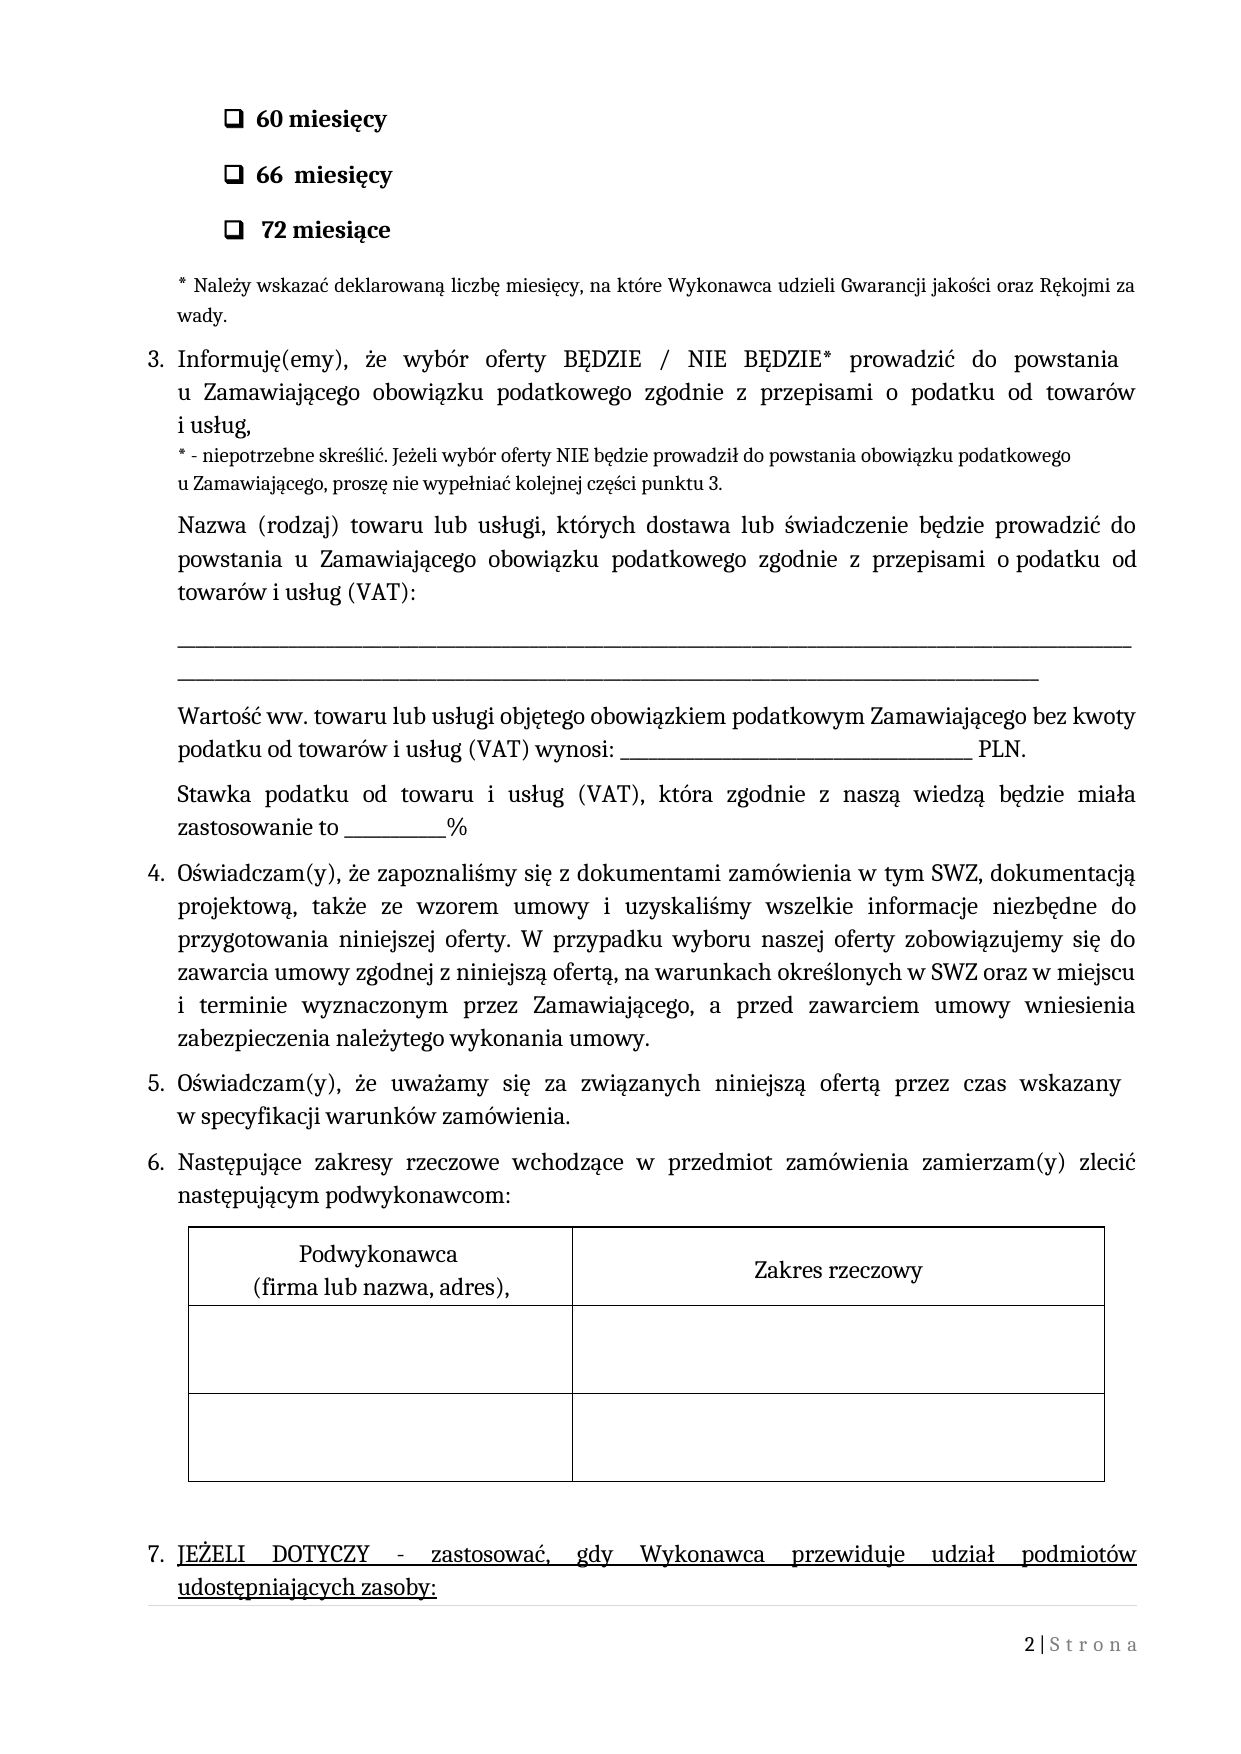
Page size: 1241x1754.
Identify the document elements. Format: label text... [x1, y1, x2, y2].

text Stawka podatku od towaru i usług (VAT), która zgodnie z naszą wiedzą będzie miała zastosowanie to ___________% [177, 780, 1137, 842]
list 66 miesięcy [223, 161, 1137, 189]
list JEŻELI DOTYCZY - zastosować, gdy Wykonawca przewiduje udział podmiotów udostępniających zasoby: [148, 1540, 1137, 1602]
text Nazwa (rodzaj) towaru lub usługi, których dostawa lub świadczenie będzie prowadzić do powstania u Zamawiającego obowiązku podatkowego zgodnie z przepisami o podatku od towarów i usług (VAT): [177, 511, 1137, 606]
text * Należy wskazać deklarowaną liczbę miesięcy, na które Wykonawca udzieli Gwarancji jakości oraz Rękojmi za wady. [177, 272, 1137, 328]
list Oświadczam(y), że uważamy się za związanych niniejszą ofertą przez czas wskazany w specyfikacji warunków zamówienia. [148, 1069, 1137, 1131]
text Wartość ww. towaru lub usługi objętego obowiązkiem podatkowym Zamawiającego bez kwoty podatku od towarów i usług (VAT) wynosi: ______________________________________ PLN. [177, 702, 1137, 763]
table_cell [189, 1394, 572, 1481]
table_cell [573, 1306, 1104, 1392]
text * - niepotrzebne skreślić. Jeżeli wybór oferty NIE będzie prowadził do powstania obowiązku podatkowego u Zamawiającego, proszę nie wypełniać kolejnej części punktu 3. [177, 444, 1137, 495]
list Następujące zakresy rzeczowe wchodzące w przedmiot zamówienia zamierzam(y) zlecić następującym podwykonawcom: [148, 1148, 1137, 1209]
list Oświadczam(y), że zapoznaliśmy się z dokumentami zamówienia w tym SWZ, dokumentacją projektową, także ze wzorem umowy i uzyskaliśmy wszelkie informacje niezbędne do przygotowania niniejszej oferty. W przypadku wyboru naszej oferty zobowiązujemy się do zawarcia umowy zgodnej z niniejszą ofertą, na warunkach określonych w SWZ oraz w miejscu i terminie wyznaczonym przez Zamawiającego, a przed zawarciem umowy wniesienia zabezpieczenia należytego wykonania umowy. [148, 859, 1137, 1052]
table_header Podwykonawca (firma lub nazwa, adres), [189, 1228, 572, 1305]
table_cell [189, 1306, 572, 1392]
list 72 miesiące [223, 216, 1137, 245]
text ____________________________________________________________________________________________________________________________________________________________________________________________________ [177, 623, 1137, 685]
list Informuję(emy), że wybór oferty BĘDZIE / NIE BĘDZIE* prowadzić do powstania u Zamawiającego obowiązku podatkowego zgodnie z przepisami o podatku od towarów i usług, [148, 345, 1137, 440]
table_cell [573, 1394, 1104, 1481]
table_header Zakres rzeczowy [573, 1228, 1104, 1305]
list 60 miesięcy [223, 105, 1137, 134]
